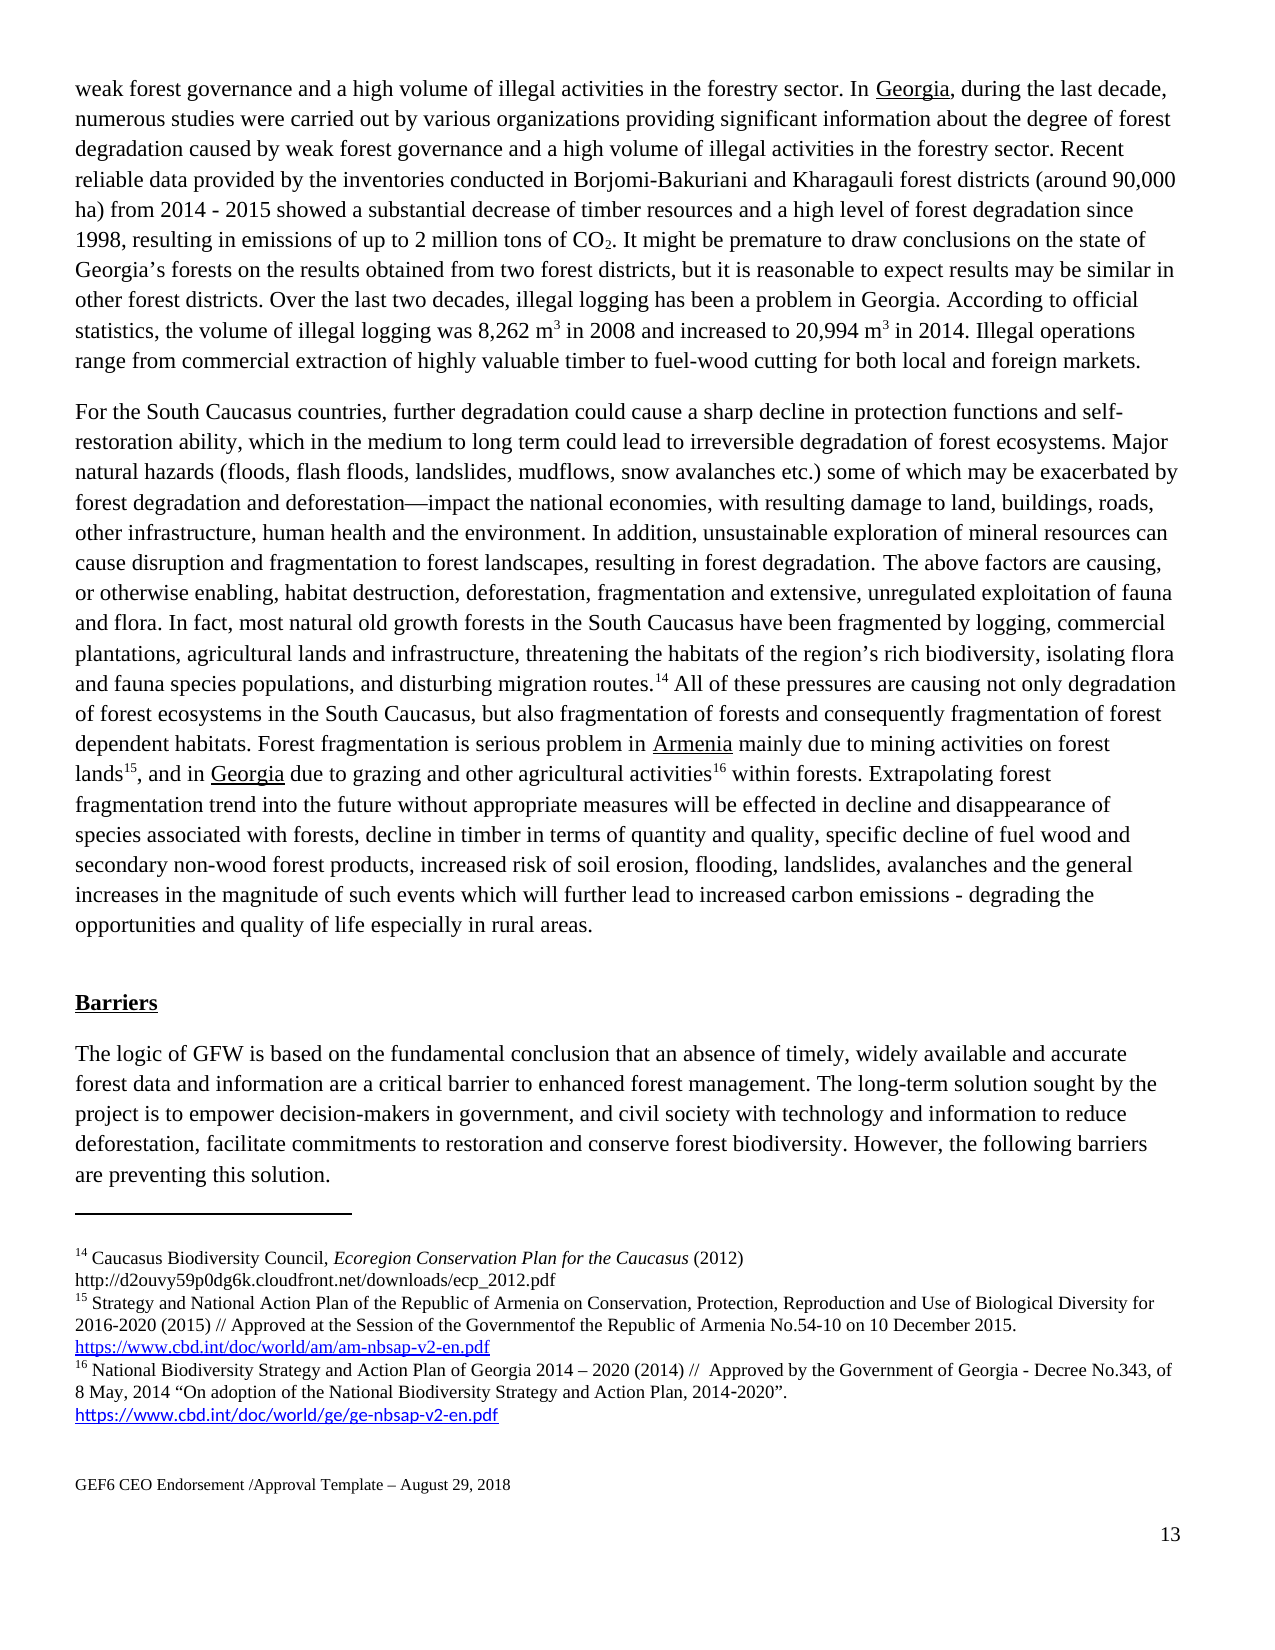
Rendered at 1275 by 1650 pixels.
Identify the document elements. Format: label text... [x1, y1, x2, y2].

text Barriers [75, 989, 1181, 1015]
text For the South Caucasus countries, further degradation could cause a sharp decline in protection functions and self-restoration ability, which in the medium to long term could lead to irreversible degradation of forest ecosystems. Major natural hazards (floods, flash floods, landslides, mudflows, snow avalanches etc.) some of which may be exacerbated by forest degradation and deforestation—impact the national economies, with resulting damage to land, buildings, roads, other infrastructure, human health and the environment. In addition, unsustainable exploration of mineral resources can cause disruption and fragmentation to forest landscapes, resulting in forest degradation. The above factors are causing, or otherwise enabling, habitat destruction, deforestation, fragmentation and extensive, unregulated exploitation of fauna and flora. In fact, most natural old growth forests in the South Caucasus have been fragmented by logging, commercial plantations, agricultural lands and infrastructure, threatening the habitats of the region’s rich biodiversity, isolating flora and fauna species populations, and disturbing migration routes. All of these pressures are causing not only degradation of forest ecosystems in the South Caucasus, but also fragmentation of forests and consequently fragmentation of forest dependent habitats. Forest fragmentation is serious problem in Armenia mainly due to mining activities on forest lands, and in Georgia due to grazing and other agricultural activities within forests. Extrapolating forest fragmentation trend into the future without appropriate measures will be effected in decline and disappearance of species associated with forests, decline in timber in terms of quantity and quality, specific decline of fuel wood and secondary non-wood forest products, increased risk of soil erosion, flooding, landslides, avalanches and the general increases in the magnitude of such events which will further lead to increased carbon emissions - degrading the opportunities and quality of life especially in rural areas. [75, 398, 1181, 938]
text The logic of GFW is based on the fundamental conclusion that an absence of timely, widely available and accurate forest data and information are a critical barrier to enhanced forest management. The long-term solution sought by the project is to empower decision-makers in government, and civil society with technology and information to reduce deforestation, facilitate commitments to restoration and conserve forest biodiversity. However, the following barriers are preventing this solution. [75, 1040, 1181, 1187]
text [75, 75, 1181, 373]
